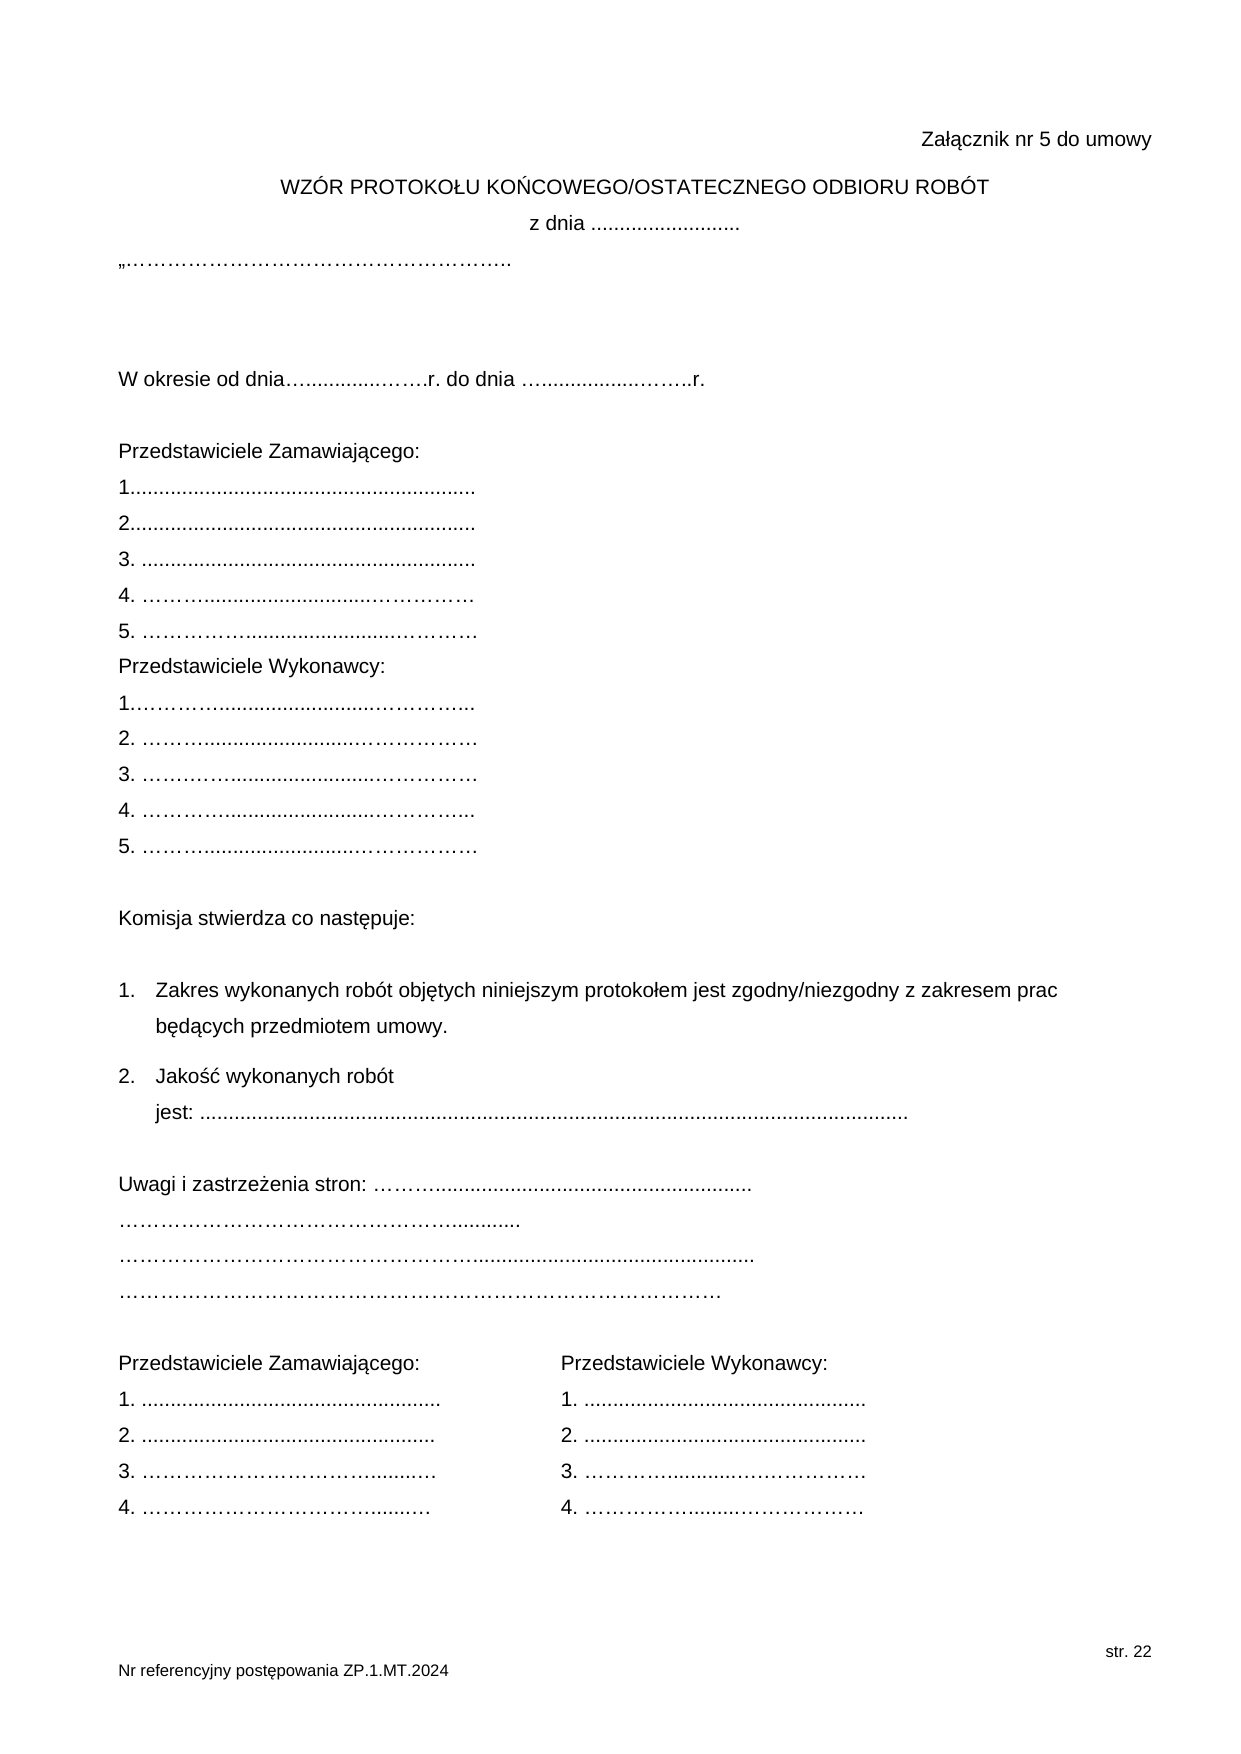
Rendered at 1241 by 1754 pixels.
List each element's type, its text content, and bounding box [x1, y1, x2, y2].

text 4. …………..........................…………... [118, 798, 1152, 822]
text 5. ……………..........................………… [118, 618, 1152, 642]
text 3. .......................................................... [118, 547, 1152, 571]
text 1.…………...........................…………... [118, 690, 1152, 714]
text 3. …….…….........................…………… [118, 762, 1152, 786]
text 2............................................................ [118, 511, 1152, 534]
text Komisja stwierdza co następuje: [118, 906, 1152, 930]
text 1. .................................................... 1. ................................................. [118, 1387, 1152, 1411]
text W okresie od dnia….............…….r. do dnia ….................……..r. [118, 367, 1152, 391]
text z dnia .......................... [118, 211, 1152, 235]
text 4. …………………………….......… 4. …………….........……………… [118, 1495, 1152, 1519]
text Załącznik nr 5 do umowy [118, 127, 1152, 151]
text WZÓR PROTOKOŁU KOŃCOWEGO/OSTATECZNEGO ODBIORU ROBÓT [118, 175, 1152, 199]
text Przedstawiciele Zamawiającego: Przedstawiciele Wykonawcy: [118, 1351, 1152, 1375]
text 3. ……………………………........… 3. …………............….…………… [118, 1459, 1152, 1483]
text „……………………………………………….. [118, 247, 1152, 271]
text Uwagi i zastrzeżenia stron: ……….......................................................…………………………………………............…………………………………………….................................................…………………………………………………………………………… [118, 1171, 1152, 1303]
list Zakres wykonanych robót objętych niniejszym protokołem jest zgodny/niezgodny z zakresem prac będących przedmiotem umowy. [118, 978, 1152, 1038]
text 5. ………..........................……………… [118, 834, 1152, 858]
text 2. ................................................... 2. ................................................. [118, 1423, 1152, 1447]
text 1............................................................ [118, 475, 1152, 499]
list Jakość wykonanych robót jest: ........................................................................................................................... [118, 1064, 1152, 1123]
text 4. ……….............................…………… [118, 582, 1152, 606]
text 2. ………..........................……………… [118, 726, 1152, 750]
text Przedstawiciele Wykonawcy: [118, 654, 1152, 678]
text Przedstawiciele Zamawiającego: [118, 439, 1152, 463]
